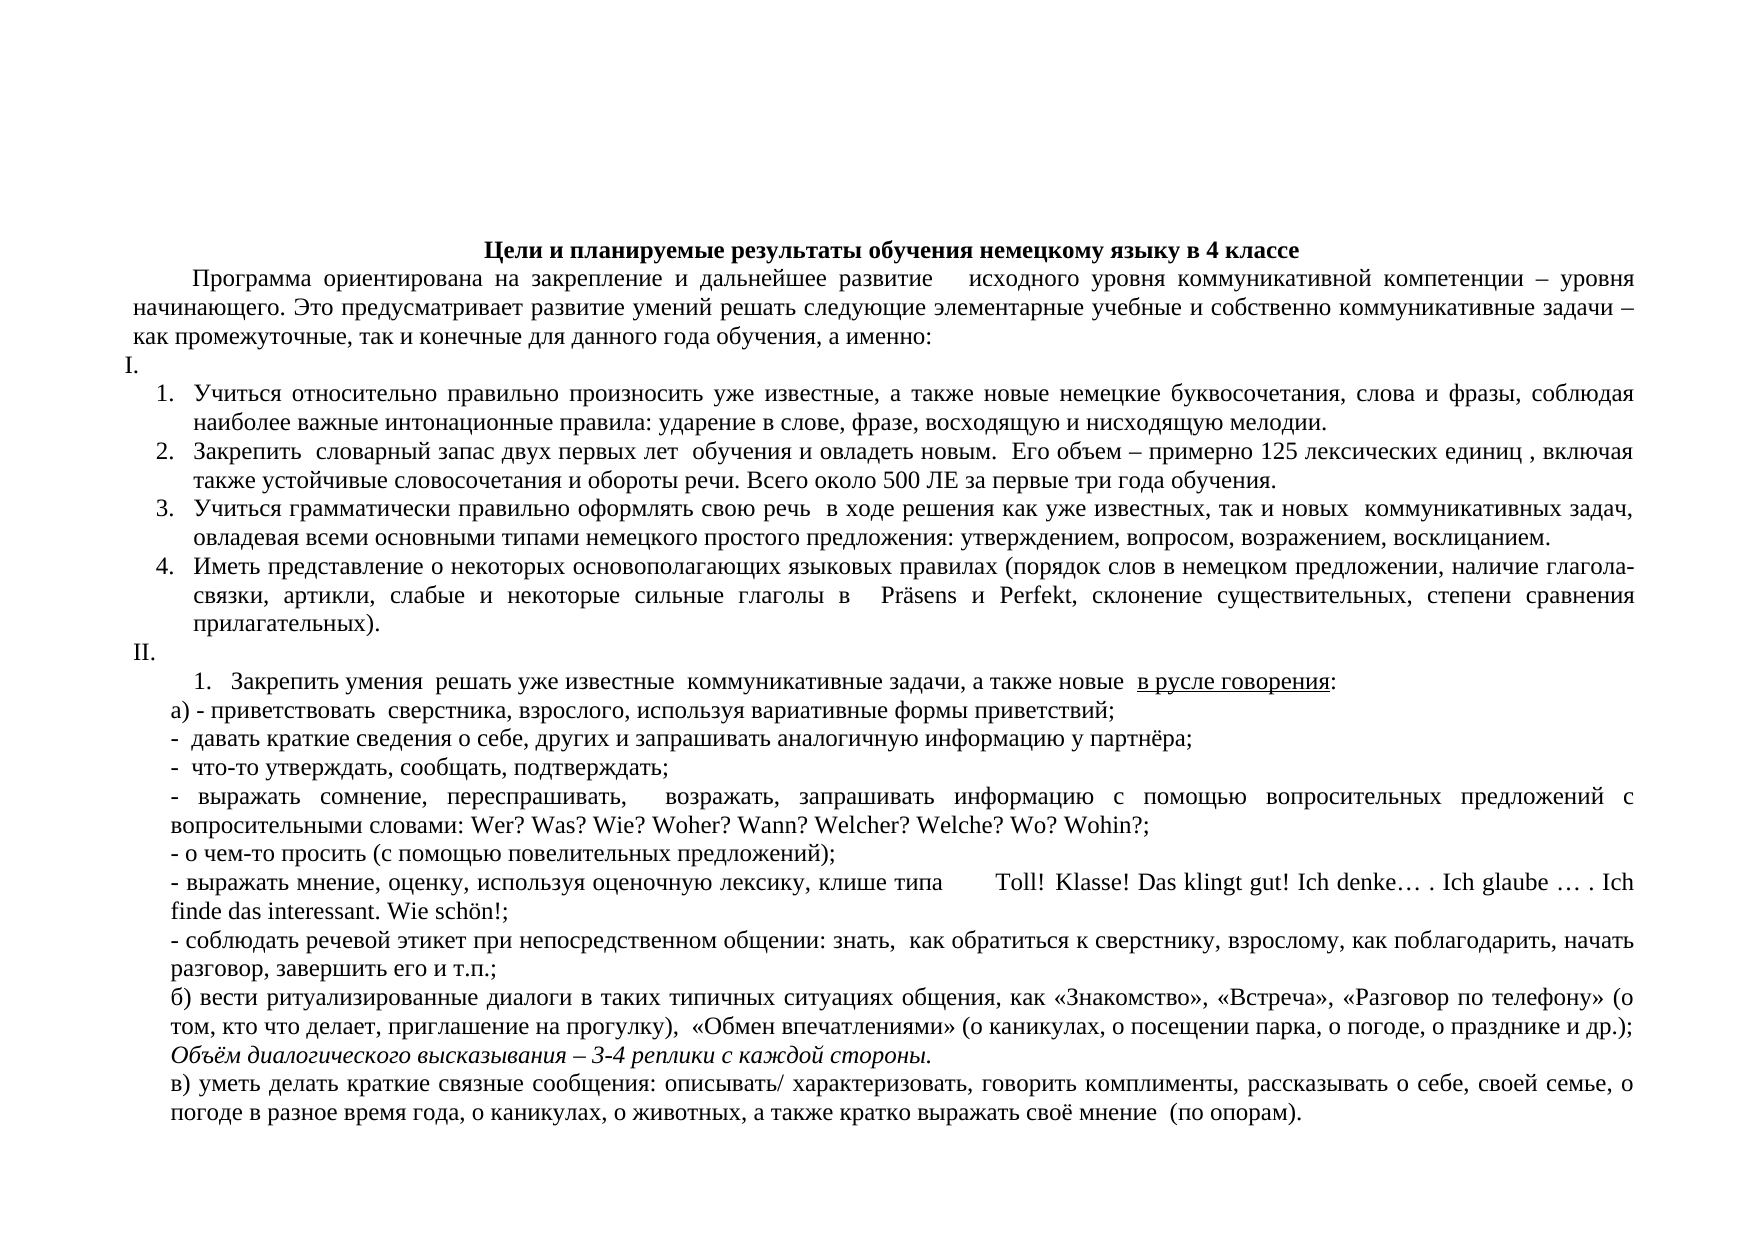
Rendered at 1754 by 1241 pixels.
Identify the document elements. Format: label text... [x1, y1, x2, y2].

text Программа ориентирована на закрепление и дальнейшее развитие исходного уровня коммуникативной компетенции – уровня начинающего. Это предусматривает развитие умений решать следующие элементарные учебные и собственно коммуникативные задачи – как промежуточные, так и конечные для данного года обучения, а именно: [133, 263, 1636, 350]
text а) - приветствовать сверстника, взрослого, используя вариативные формы приветствий; [170, 695, 1636, 723]
list II. [133, 637, 1636, 666]
list Учиться грамматически правильно оформлять свою речь в ходе решения как уже известных, так и новых коммуникативных задач, овладевая всеми основными типами немецкого простого предложения: утверждением, вопросом, возражением, восклицанием. [156, 493, 1636, 551]
list Закрепить умения решать уже известные коммуникативные задачи, а также новые в русле говорения: [193, 666, 1636, 695]
text I. [118, 350, 1636, 378]
list Иметь представление о некоторых основополагающих языковых правилах (порядок слов в немецком предложении, наличие глагола-связки, артикли, слабые и некоторые сильные глаголы в Präsens и Perfekt, склонение существительных, степени сравнения прилагательных). [156, 551, 1636, 637]
text - выражать мнение, оценку, используя оценочную лексику, клише типа Toll! Klasse! Das klingt gut! Ich denke… . Ich glaube … . Ich finde das interessant. Wie schön!; [170, 867, 1636, 925]
list Учиться относительно правильно произносить уже известные, а также новые немецкие буквосочетания, слова и фразы, соблюдая наиболее важные интонационные правила: ударение в слове, фразе, восходящую и нисходящую мелодии. [156, 378, 1636, 436]
text - что-то утверждать, сообщать, подтверждать; [170, 752, 1636, 781]
text б) вести ритуализированные диалоги в таких типичных ситуациях общения, как «Знакомство», «Встреча», «Разговор по телефону» (о том, кто что делает, приглашение на прогулку), «Обмен впечатлениями» (о каникулах, о посещении парка, о погоде, о празднике и др.); [170, 982, 1636, 1040]
text в) уметь делать краткие связные сообщения: описывать/ характеризовать, говорить комплименты, рассказывать о себе, своей семье, о погоде в разное время года, о каникулах, о животных, а также кратко выражать своё мнение (по опорам). [170, 1068, 1636, 1126]
text - о чем-то просить (с помощью повелительных предложений); [170, 838, 1636, 867]
list Закрепить словарный запас двух первых лет обучения и овладеть новым. Его объем – примерно 125 лексических единиц , включая также устойчивые словосочетания и обороты речи. Всего около 500 ЛЕ за первые три года обучения. [156, 436, 1636, 493]
text Объём диалогического высказывания – 3-4 реплики с каждой стороны. [133, 1040, 1636, 1068]
text - соблюдать речевой этикет при непосредственном общении: знать, как обратиться к сверстнику, взрослому, как поблагодарить, начать разговор, завершить его и т.п.; [170, 925, 1636, 982]
text - выражать сомнение, переспрашивать, возражать, запрашивать информацию с помощью вопросительных предложений с вопросительными словами: Wer? Was? Wie? Woher? Wann? Welcher? Welche? Wo? Wohin?; [170, 781, 1636, 838]
text Цели и планируемые результаты обучения немецкому языку в 4 классе [148, 235, 1636, 263]
text - давать краткие сведения о себе, других и запрашивать аналогичную информацию у партнёра; [170, 723, 1636, 752]
